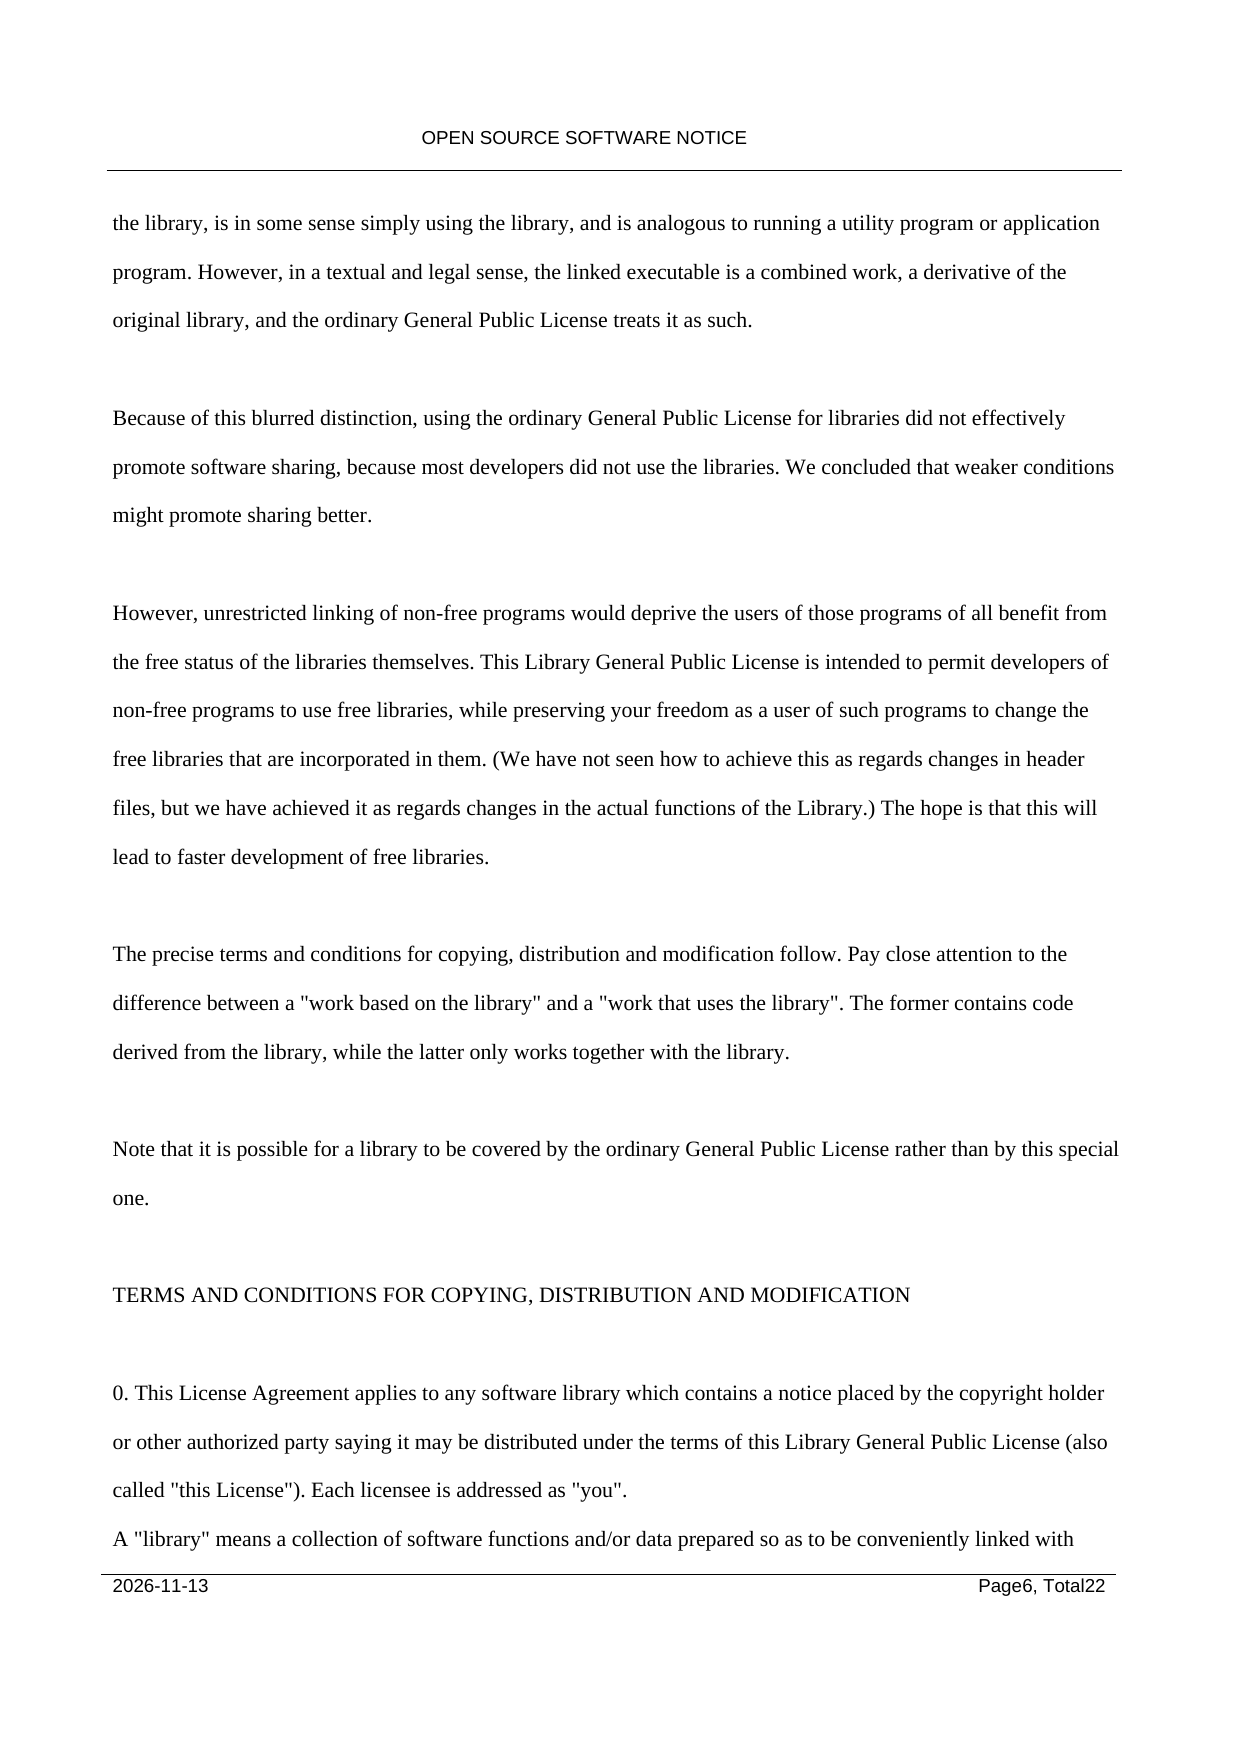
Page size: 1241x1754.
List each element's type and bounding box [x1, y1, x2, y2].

text [112, 206, 1128, 1555]
